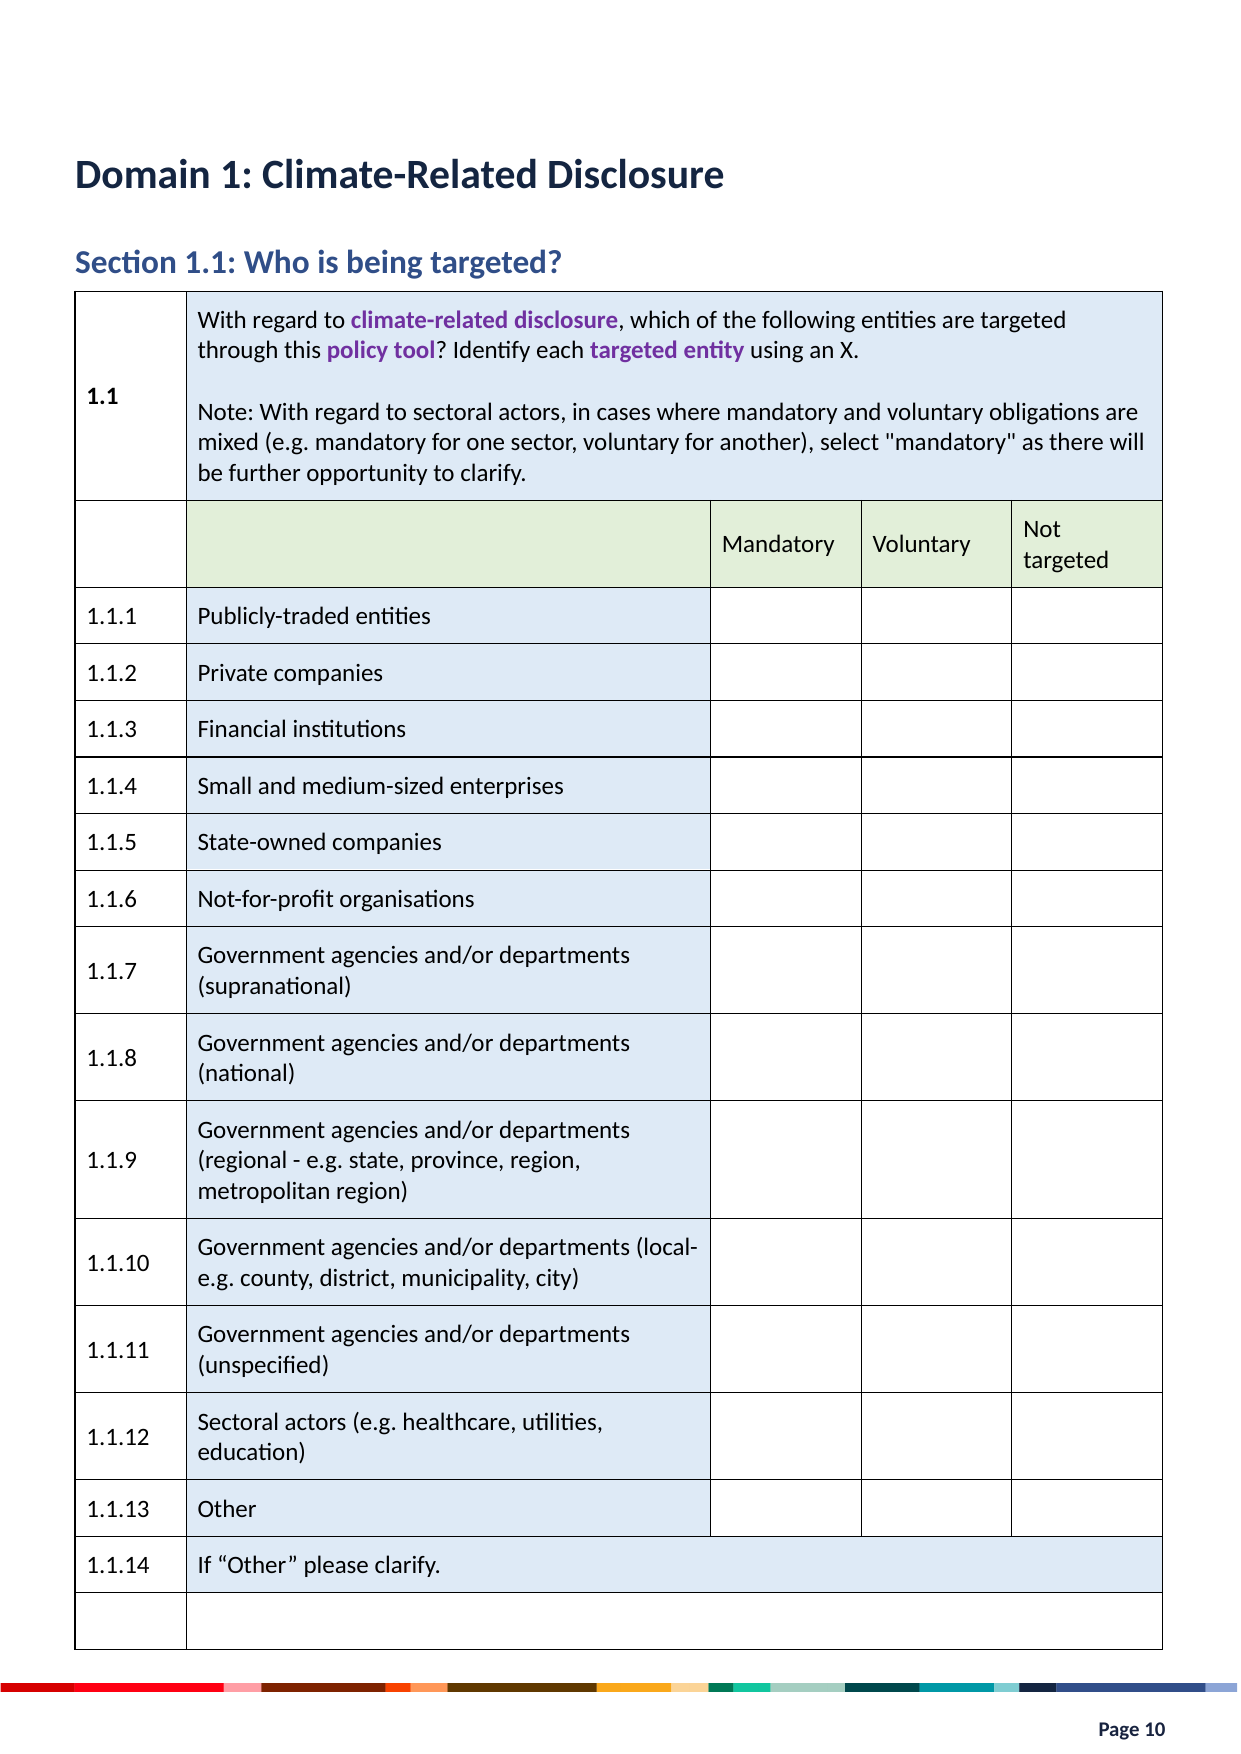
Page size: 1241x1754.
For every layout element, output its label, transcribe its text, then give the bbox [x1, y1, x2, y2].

subtitle Domain 1: Climate-Related Disclosure [75, 148, 1165, 199]
table_header With regard to climate-related disclosure, which of the following entities are targeted through this policy tool? Identify each targeted entity using an X. Note: With regard to sectoral actors, in cases where mandatory and voluntary obligations are mixed (e.g. mandatory for one sector, voluntary for another), select "mandatory" as there will be further opportunity to clarify. [187, 292, 1162, 500]
table_cell [1012, 758, 1162, 813]
table_cell [862, 701, 1011, 756]
table_cell [1012, 1219, 1162, 1305]
table_cell [1012, 701, 1162, 756]
table_cell [1012, 1101, 1162, 1218]
table_cell 1.1.7 [76, 927, 186, 1013]
table_cell Sectoral actors (e.g. healthcare, utilities, education) [187, 1393, 710, 1479]
table_cell [862, 1480, 1011, 1536]
table_cell Government agencies and/or departments (supranational) [187, 927, 710, 1013]
table_cell Private companies [187, 644, 710, 700]
picture [0, 1683, 1236, 1692]
table_cell 1.1.1 [76, 588, 186, 643]
table_cell [711, 871, 861, 926]
table_cell 1.1.8 [76, 1014, 186, 1100]
table_cell [711, 758, 861, 813]
table_cell Voluntary [862, 501, 1011, 587]
table_cell 1.1.5 [76, 814, 186, 869]
table_cell [1012, 1306, 1162, 1392]
table_cell [1012, 644, 1162, 700]
table_cell [862, 1101, 1011, 1218]
table_cell Government agencies and/or departments (regional - e.g. state, province, region, metropolitan region) [187, 1101, 710, 1218]
table_cell [862, 1219, 1011, 1305]
table_cell Financial institutions [187, 701, 710, 756]
table_cell Small and medium-sized enterprises [187, 758, 710, 813]
subtitle Section 1.1: Who is being targeted? [75, 241, 1165, 282]
table_cell [862, 1393, 1011, 1479]
table_cell Other [187, 1480, 710, 1536]
table_cell [1012, 814, 1162, 869]
table_cell [711, 1393, 861, 1479]
table_cell [862, 644, 1011, 700]
table_cell [711, 814, 861, 869]
table_cell [711, 1101, 861, 1218]
table_cell 1.1.10 [76, 1219, 186, 1305]
table_cell [1012, 1480, 1162, 1536]
table_cell [76, 1593, 186, 1649]
table_cell [862, 927, 1011, 1013]
table_cell 1.1.14 [76, 1537, 186, 1592]
table_cell [187, 1593, 1162, 1649]
table_cell Not-for-profit organisations [187, 871, 710, 926]
table_cell 1.1.9 [76, 1101, 186, 1218]
table_cell Government agencies and/or departments (local-e.g. county, district, municipality, city) [187, 1219, 710, 1305]
table_cell [187, 501, 710, 587]
table_cell State-owned companies [187, 814, 710, 869]
table_cell 1.1.11 [76, 1306, 186, 1392]
table_cell [711, 927, 861, 1013]
table_cell [862, 814, 1011, 869]
table_cell 1.1.3 [76, 701, 186, 756]
table_cell [711, 1480, 861, 1536]
table_cell 1.1.2 [76, 644, 186, 700]
table_cell [1012, 1014, 1162, 1100]
table_cell [862, 1306, 1011, 1392]
table_cell [1012, 871, 1162, 926]
table_cell [711, 701, 861, 756]
table_cell Publicly-traded entities [187, 588, 710, 643]
table_cell [1012, 1393, 1162, 1479]
table_cell If “Other” please clarify. [187, 1537, 1162, 1592]
table_cell 1.1.4 [76, 758, 186, 813]
table_cell Government agencies and/or departments (unspecified) [187, 1306, 710, 1392]
table_cell [862, 758, 1011, 813]
table_cell Mandatory [711, 501, 861, 587]
table_cell [1012, 588, 1162, 643]
table_cell [862, 871, 1011, 926]
table_cell [862, 1014, 1011, 1100]
table_cell [862, 588, 1011, 643]
table_cell [711, 1014, 861, 1100]
table_cell [711, 644, 861, 700]
table_cell 1.1.13 [76, 1480, 186, 1536]
table_cell Not targeted [1012, 501, 1162, 587]
table_cell [711, 1219, 861, 1305]
table_cell [711, 588, 861, 643]
table_cell [711, 1306, 861, 1392]
table_cell 1.1.6 [76, 871, 186, 926]
table_cell Government agencies and/or departments (national) [187, 1014, 710, 1100]
table_cell 1.1.12 [76, 1393, 186, 1479]
table_cell [76, 501, 186, 587]
table_header 1.1 [76, 292, 186, 500]
table_cell [1012, 927, 1162, 1013]
